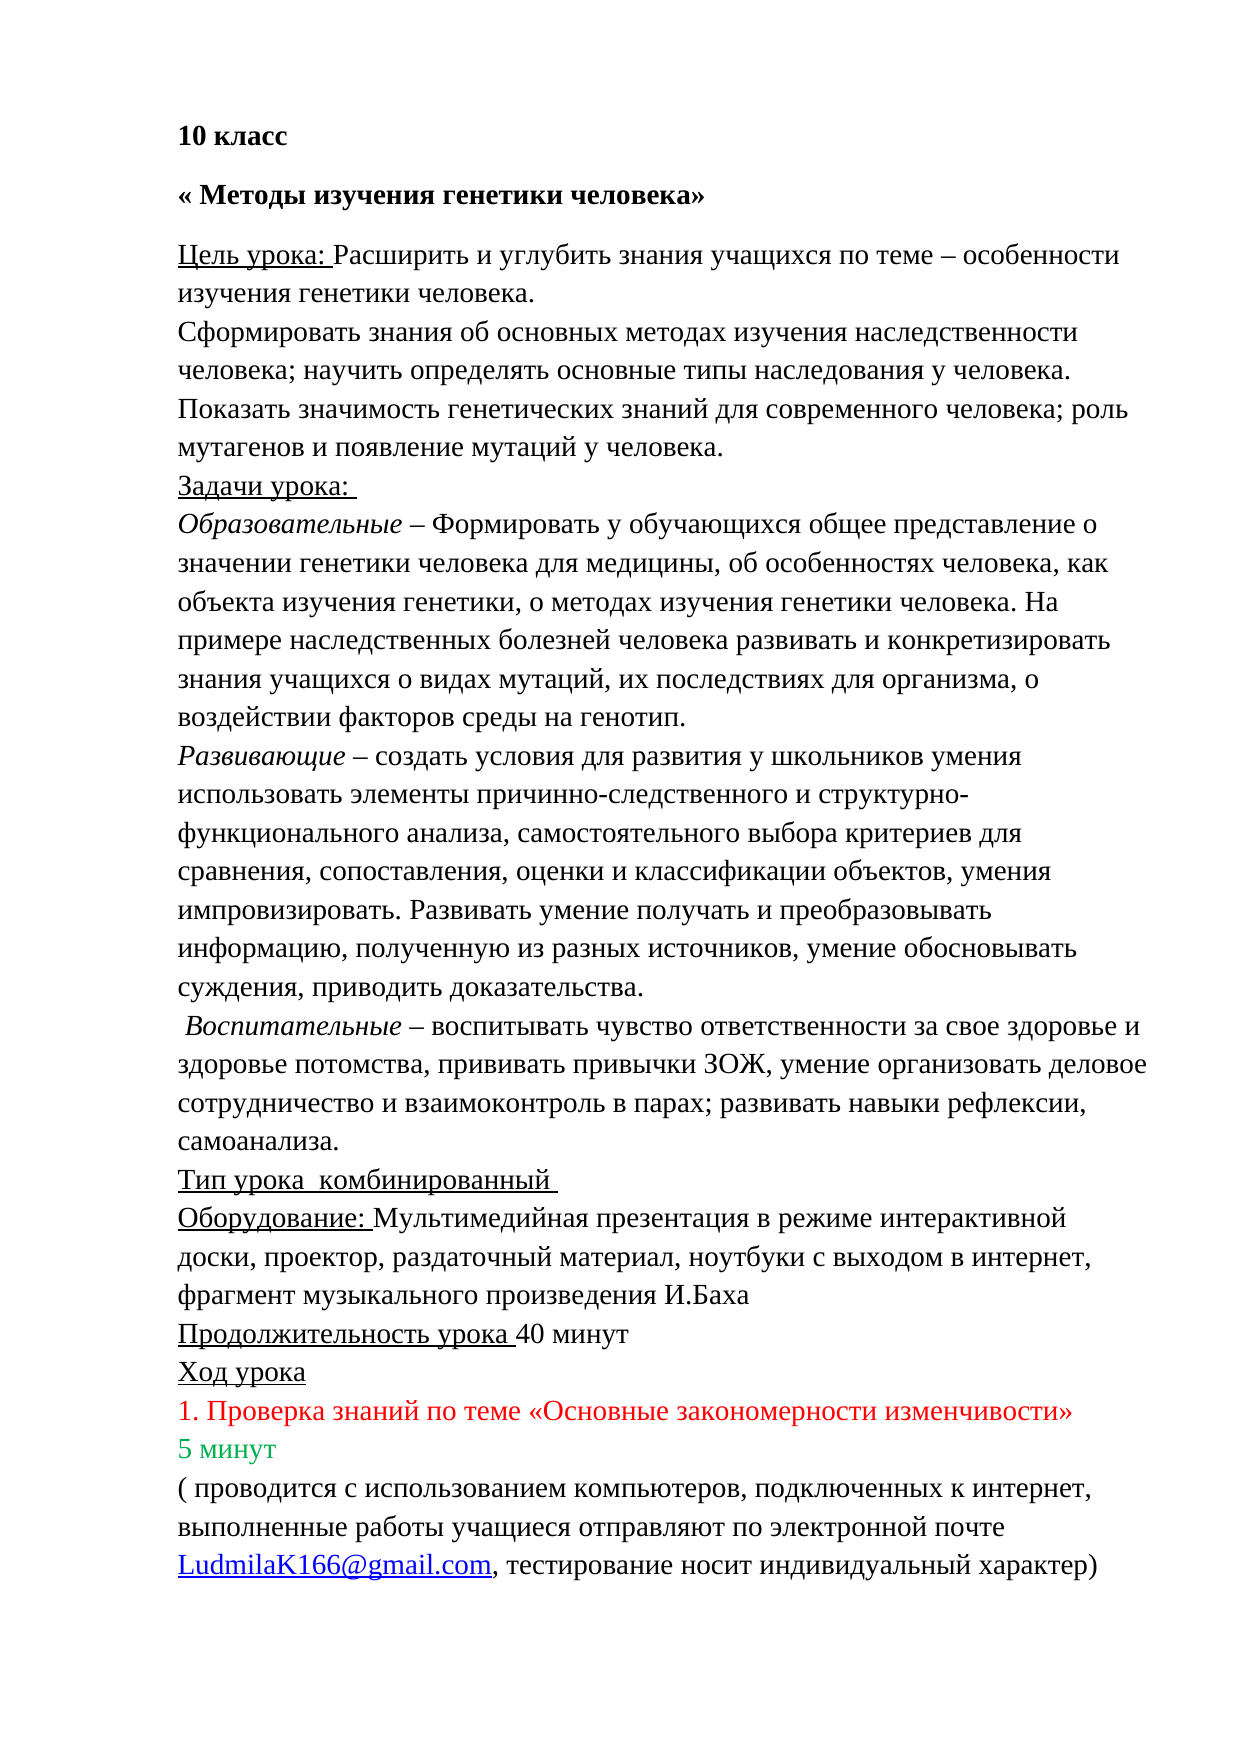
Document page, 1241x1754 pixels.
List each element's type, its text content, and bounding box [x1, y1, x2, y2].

text 5 минут [177, 1432, 1152, 1465]
text Тип урока комбинированный [177, 1162, 1152, 1195]
text 10 класс [177, 118, 1152, 152]
text Ход урока [177, 1354, 1152, 1388]
text Воспитательные – воспитывать чувство ответственности за свое здоровье и здоровье потомства, прививать привычки ЗОЖ, умение организовать деловое сотрудничество и взаимоконтроль в парах; развивать навыки рефлексии, самоанализа. [177, 1008, 1152, 1157]
text 1. Проверка знаний по теме «Основные закономерности изменчивости» [177, 1393, 1152, 1427]
text Продолжительность урока 40 минут [177, 1316, 1152, 1349]
text ( проводится с использованием компьютеров, подключенных к интернет, выполненные работы учащиеся отправляют по электронной почте LudmilaK166@gmail.com, тестирование носит индивидуальный характер) [177, 1470, 1152, 1581]
text « Методы изучения генетики человека» [177, 177, 1152, 211]
text Сформировать знания об основных методах изучения наследственности человека; научить определять основные типы наследования у человека. [177, 314, 1152, 386]
text Оборудование: Мультимедийная презентация в режиме интерактивной доски, проектор, раздаточный материал, ноутбуки с выходом в интернет, фрагмент музыкального произведения И.Баха [177, 1200, 1152, 1311]
text Показать значимость генетических знаний для современного человека; роль мутагенов и появление мутаций у человека. [177, 391, 1152, 463]
text Задачи урока: [177, 468, 1152, 502]
text Образовательные – Формировать у обучающихся общее представление о значении генетики человека для медицины, об особенностях человека, как объекта изучения генетики, о методах изучения генетики человека. На примере наследственных болезней человека развивать и конкретизировать знания учащихся о видах мутаций, их последствиях для организма, о воздействии факторов среды на генотип. [177, 507, 1152, 733]
text Развивающие – создать условия для развития у школьников умения использовать элементы причинно-следственного и структурно-функционального анализа, самостоятельного выбора критериев для сравнения, сопоставления, оценки и классификации объектов, умения импровизировать. Развивать умение получать и преобразовывать информацию, полученную из разных источников, умение обосновывать суждения, приводить доказательства. [177, 738, 1152, 1003]
text Цель урока: Расширить и углубить знания учащихся по теме – особенности изучения генетики человека. [177, 237, 1152, 309]
